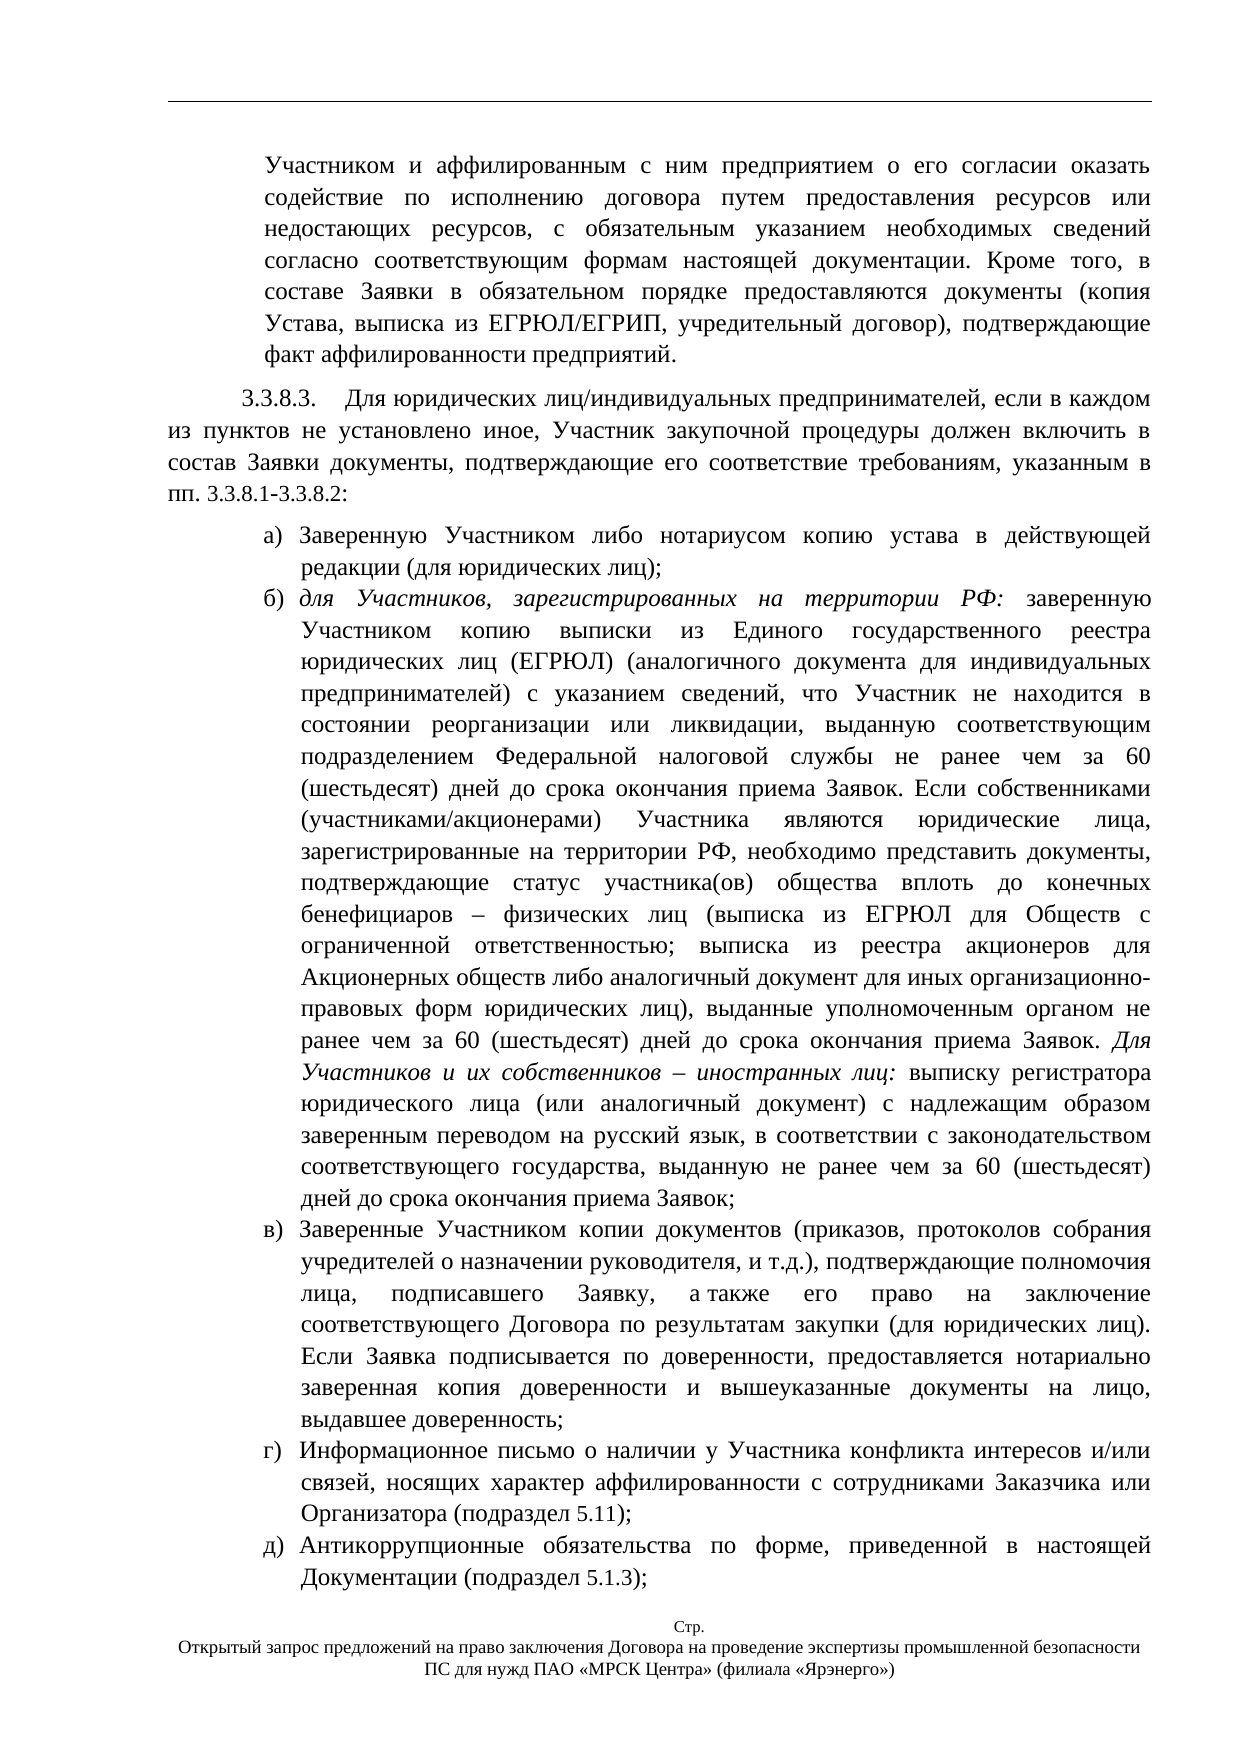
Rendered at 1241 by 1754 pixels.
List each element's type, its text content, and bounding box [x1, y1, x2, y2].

list для Участников, зарегистрированных на территории РФ: заверенную Участником копию выписки из Единого государственного реестра юридических лиц (ЕГРЮЛ) (аналогичного документа для индивидуальных предпринимателей) с указанием сведений, что Участник не находится в состоянии реорганизации или ликвидации, выданную соответствующим подразделением Федеральной налоговой службы не ранее чем за 60 (шестьдесят) дней до срока окончания приема Заявок. Если собственниками (участниками/акционерами) Участника являются юридические лица, зарегистрированные на территории РФ, необходимо представить документы, подтверждающие статус участника(ов) общества вплоть до конечных бенефициаров – физических лиц (выписка из ЕГРЮЛ для Обществ с ограниченной ответственностью; выписка из реестра акционеров для Акционерных обществ либо аналогичный документ для иных организационно-правовых форм юридических лиц), выданные уполномоченным органом не ранее чем за 60 (шестьдесят) дней до срока окончания приема Заявок. Для Участников и их собственников – иностранных лиц: выписку регистратора юридического лица (или аналогичный документ) с надлежащим образом заверенным переводом на русский язык, в соответствии с законодательством соответствующего государства, выданную не ранее чем за 60 (шестьдесят) дней до срока окончания приема Заявок; [263, 583, 1152, 1212]
list Заверенную Участником либо нотариусом копию устава в действующей редакции (для юридических лиц); [263, 520, 1152, 580]
list Антикоррупционные обязательства по форме, приведенной в настоящей Документации (подраздел 5.1.3); [263, 1530, 1152, 1590]
list Информационное письмо о наличии у Участника конфликта интересов и/или связей, носящих характер аффилированности с сотрудниками Заказчика или Организатора (подраздел 5.11); [263, 1435, 1152, 1527]
list Для юридических лиц/индивидуальных предпринимателей, если в каждом из пунктов не установлено иное, Участник закупочной процедуры должен включить в состав Заявки документы, подтверждающие его соответствие требованиям, указанным в пп. 3.3.8.1-3.3.8.2: [168, 383, 1152, 507]
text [264, 150, 1152, 368]
list Заверенные Участником копии документов (приказов, протоколов собрания учредителей о назначении руководителя, и т.д.), подтверждающие полномочия лица, подписавшего Заявку, а также его право на заключение соответствующего Договора по результатам закупки (для юридических лиц). Если Заявка подписывается по доверенности, предоставляется нотариально заверенная копия доверенности и вышеуказанные документы на лицо, выдавшее доверенность; [263, 1214, 1152, 1433]
